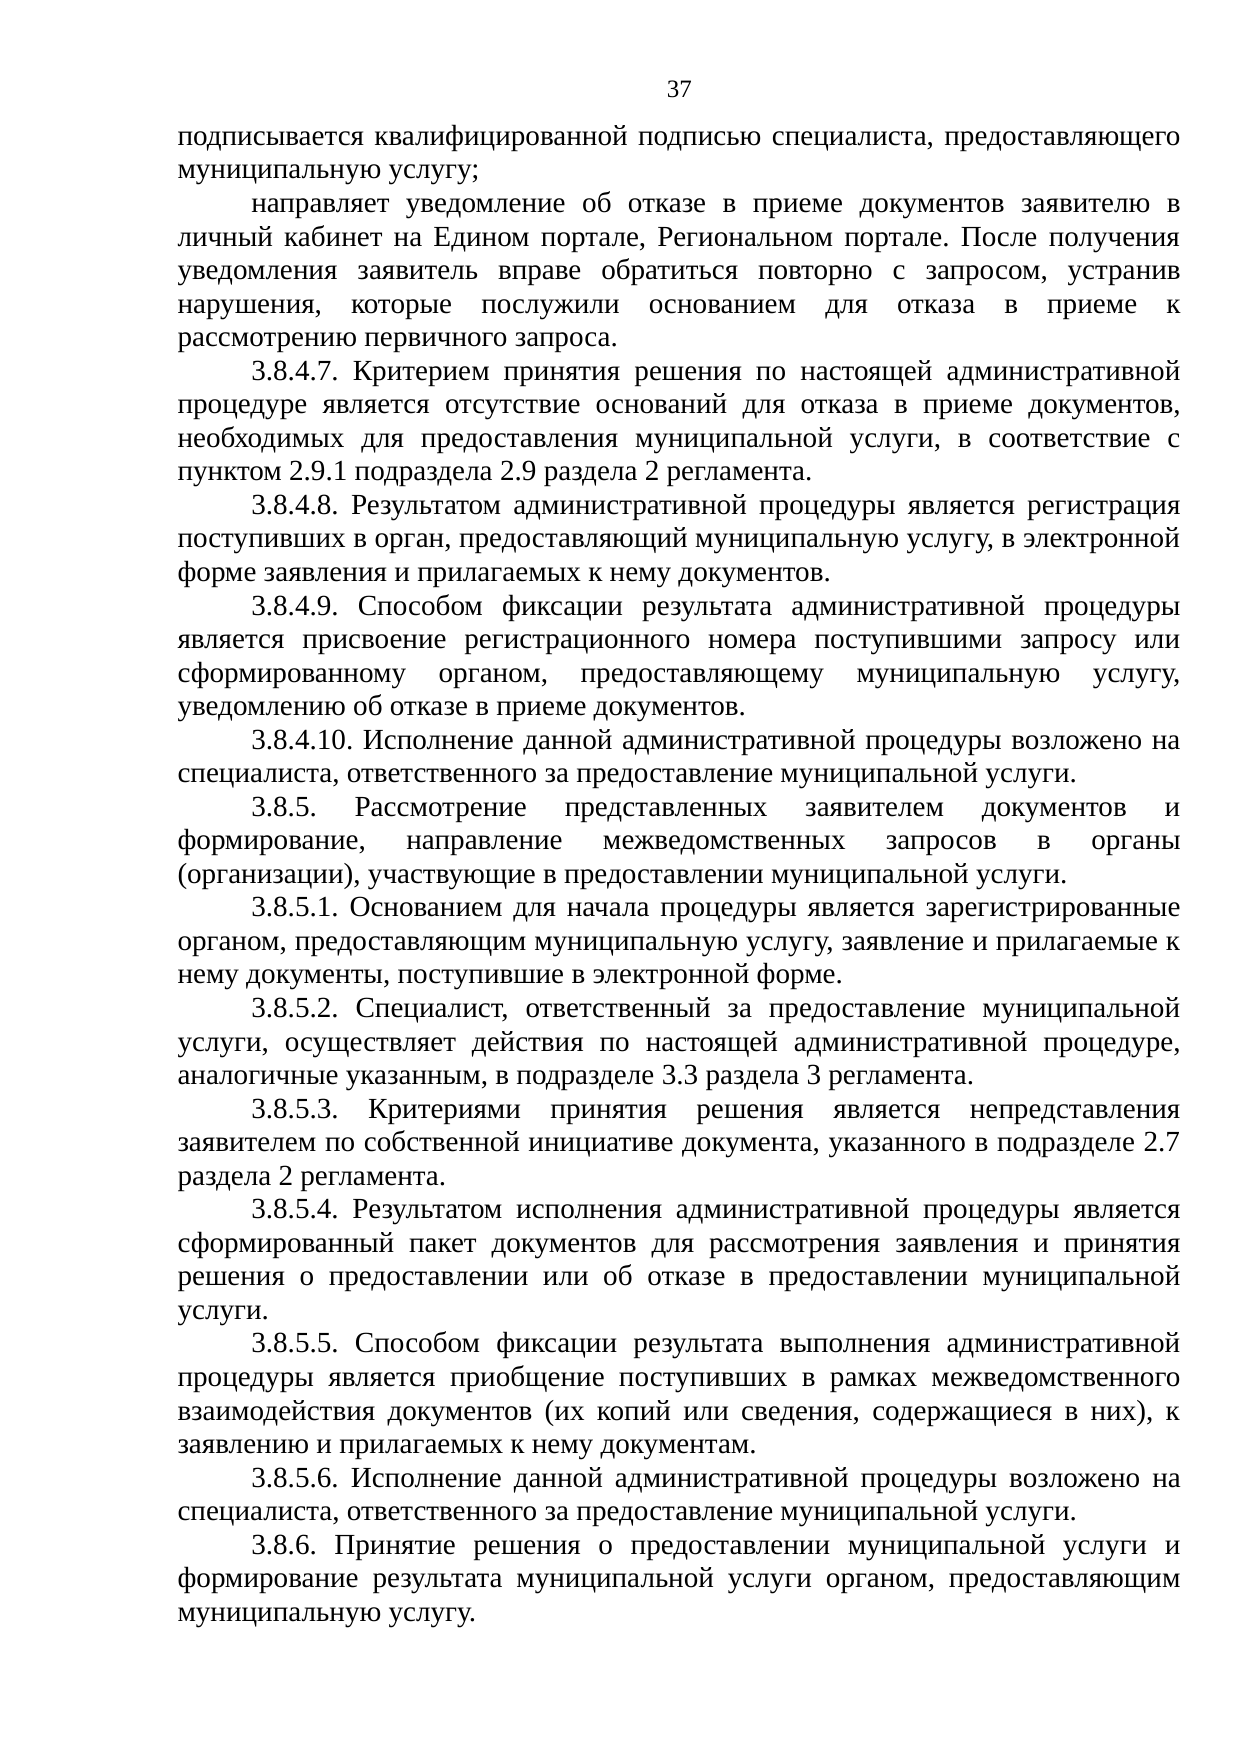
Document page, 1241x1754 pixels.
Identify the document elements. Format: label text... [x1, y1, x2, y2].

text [177, 118, 1181, 185]
text 3.8.4.7. Критерием принятия решения по настоящей административной процедуре является отсутствие оснований для отказа в приеме документов, необходимых для предоставления муниципальной услуги, в соответствие с пунктом 2.9.1 подраздела 2.9 раздела 2 регламента. [177, 353, 1181, 487]
text 3.8.5.4. Результатом исполнения административной процедуры является сформированный пакет документов для рассмотрения заявления и принятия решения о предоставлении или об отказе в предоставлении муниципальной услуги. [177, 1191, 1181, 1326]
text 3.8.4.10. Исполнение данной административной процедуры возложено на специалиста, ответственного за предоставление муниципальной услуги. [177, 722, 1181, 789]
text 3.8.4.8. Результатом административной процедуры является регистрация поступивших в орган, предоставляющий муниципальную услугу, в электронной форме заявления и прилагаемых к нему документов. [177, 487, 1181, 588]
text направляет уведомление об отказе в приеме документов заявителю в личный кабинет на Едином портале, Региональном портале. После получения уведомления заявитель вправе обратиться повторно с запросом, устранив нарушения, которые послужили основанием для отказа в приеме к рассмотрению первичного запроса. [177, 185, 1181, 353]
text 3.8.6. Принятие решения о предоставлении муниципальной услуги и формирование результата муниципальной услуги органом, предоставляющим муниципальную услугу. [177, 1527, 1181, 1627]
text 3.8.5.3. Критериями принятия решения является непредставления заявителем по собственной инициативе документа, указанного в подразделе 2.7 раздела 2 регламента. [177, 1091, 1181, 1191]
text 3.8.5.1. Основанием для начала процедуры является зарегистрированные органом, предоставляющим муниципальную услугу, заявление и прилагаемые к нему документы, поступившие в электронной форме. [177, 889, 1181, 990]
text 3.8.5. Рассмотрение представленных заявителем документов и формирование, направление межведомственных запросов в органы (организации), участвующие в предоставлении муниципальной услуги. [177, 789, 1181, 889]
text 3.8.4.9. Способом фиксации результата административной процедуры является присвоение регистрационного номера поступившими запросу или сформированному органом, предоставляющему муниципальную услугу, уведомлению об отказе в приеме документов. [177, 588, 1181, 722]
text 3.8.5.5. Способом фиксации результата выполнения административной процедуры является приобщение поступивших в рамках межведомственного взаимодействия документов (их копий или сведения, содержащиеся в них), к заявлению и прилагаемых к нему документам. [177, 1326, 1181, 1460]
text 3.8.5.6. Исполнение данной административной процедуры возложено на специалиста, ответственного за предоставление муниципальной услуги. [177, 1460, 1181, 1527]
text 3.8.5.2. Специалист, ответственный за предоставление муниципальной услуги, осуществляет действия по настоящей административной процедуре, аналогичные указанным, в подразделе 3.3 раздела 3 регламента. [177, 990, 1181, 1091]
